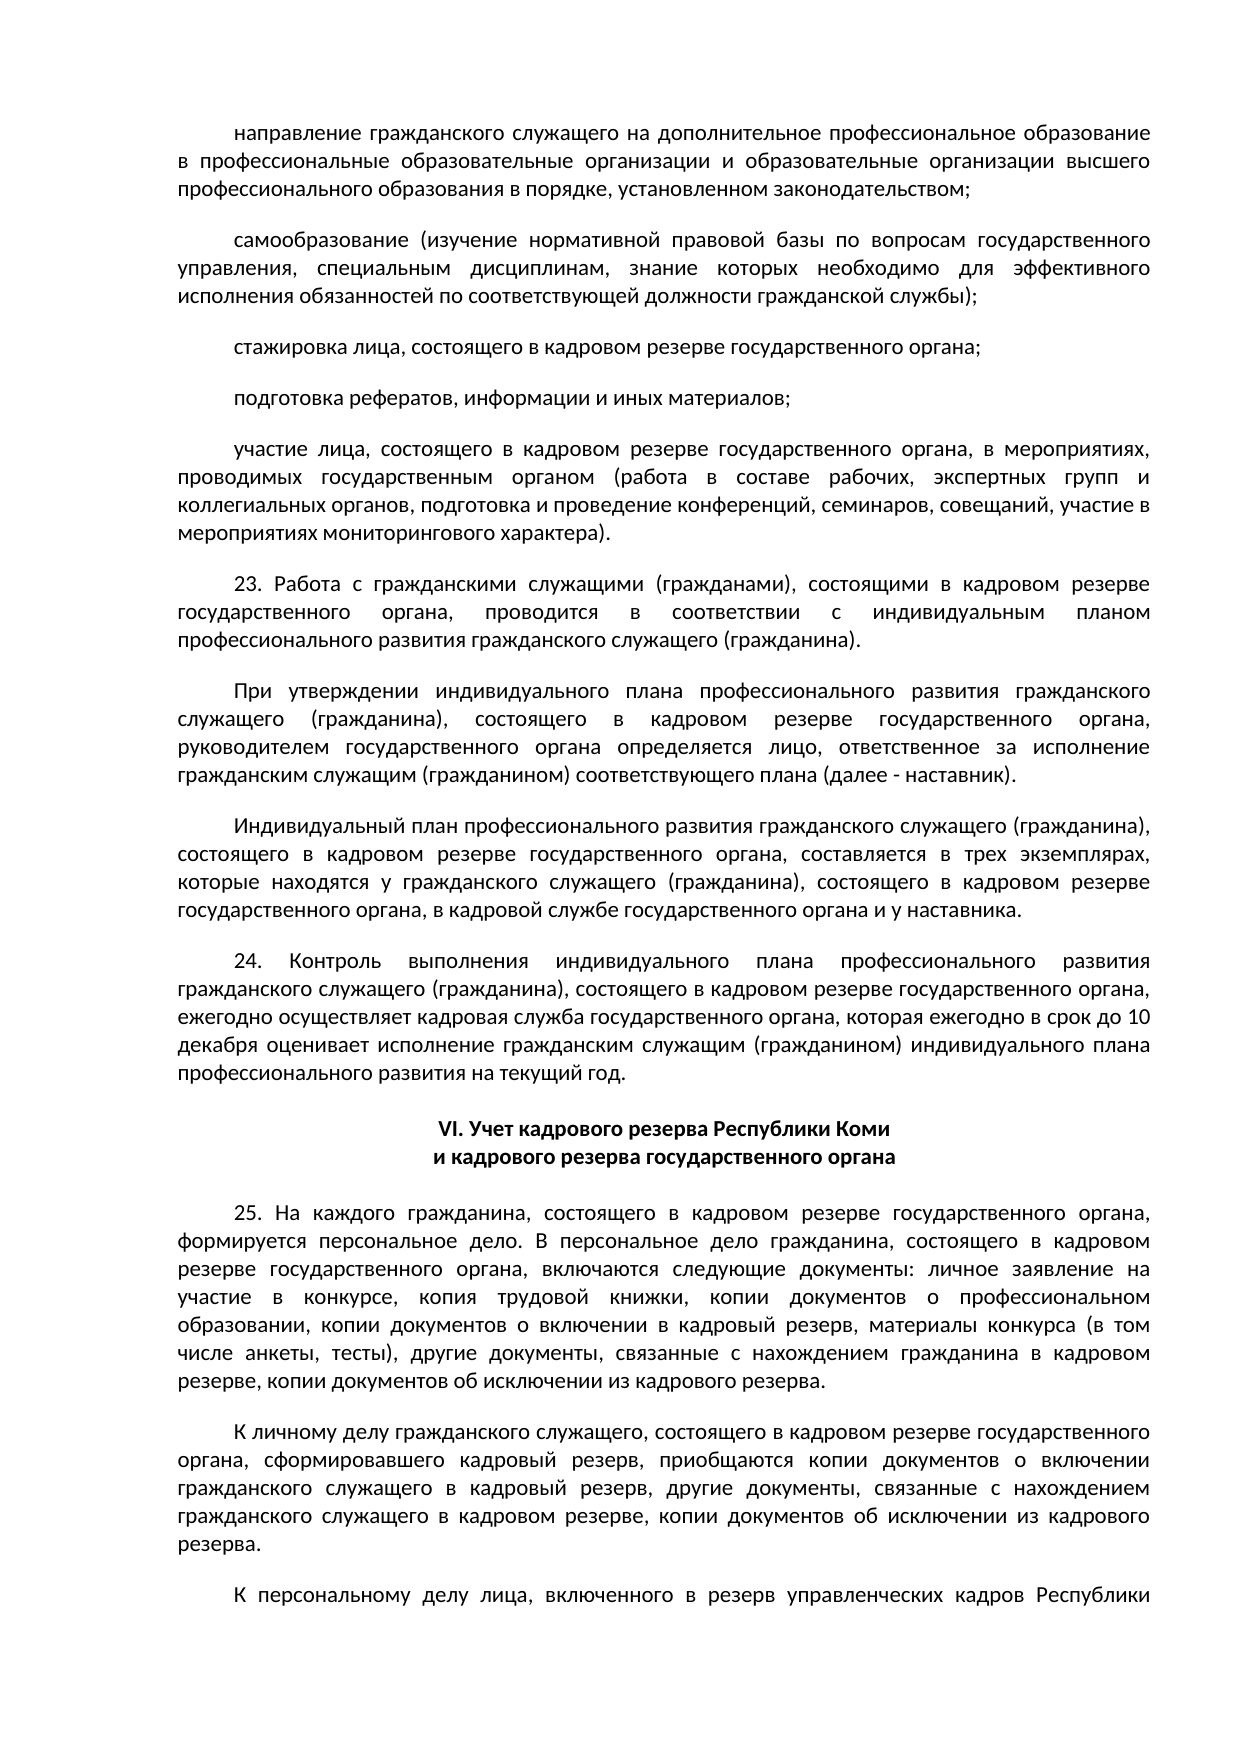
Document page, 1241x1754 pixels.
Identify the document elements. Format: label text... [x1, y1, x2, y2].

text подготовка рефератов, информации и иных материалов; [177, 383, 1152, 411]
text К личному делу гражданского служащего, состоящего в кадровом резерве государственного органа, сформировавшего кадровый резерв, приобщаются копии документов о включении гражданского служащего в кадровый резерв, другие документы, связанные с нахождением гражданского служащего в кадровом резерве, копии документов об исключении из кадрового резерва. [177, 1417, 1152, 1557]
text 23. Работа с гражданскими служащими (гражданами), состоящими в кадровом резерве государственного органа, проводится в соответствии с индивидуальным планом профессионального развития гражданского служащего (гражданина). [177, 569, 1152, 653]
text Индивидуальный план профессионального развития гражданского служащего (гражданина), состоящего в кадровом резерве государственного органа, составляется в трех экземплярах, которые находятся у гражданского служащего (гражданина), состоящего в кадровом резерве государственного органа, в кадровой службе государственного органа и у наставника. [177, 811, 1152, 923]
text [177, 1580, 1152, 1608]
text 25. На каждого гражданина, состоящего в кадровом резерве государственного органа, формируется персональное дело. В персональное дело гражданина, состоящего в кадровом резерве государственного органа, включаются следующие документы: личное заявление на участие в конкурсе, копия трудовой книжки, копии документов о профессиональном образовании, копии документов о включении в кадровый резерв, материалы конкурса (в том числе анкеты, тесты), другие документы, связанные с нахождением гражданина в кадровом резерве, копии документов об исключении из кадрового резерва. [177, 1198, 1152, 1394]
text направление гражданского служащего на дополнительное профессиональное образование в профессиональные образовательные организации и образовательные организации высшего профессионального образования в порядке, установленном законодательством; [177, 118, 1152, 202]
text стажировка лица, состоящего в кадровом резерве государственного органа; [177, 332, 1152, 360]
title VI. Учет кадрового резерва Республики Коми [177, 1114, 1152, 1142]
text самообразование (изучение нормативной правовой базы по вопросам государственного управления, специальным дисциплинам, знание которых необходимо для эффективного исполнения обязанностей по соответствующей должности гражданской службы); [177, 225, 1152, 309]
text участие лица, состоящего в кадровом резерве государственного органа, в мероприятиях, проводимых государственным органом (работа в составе рабочих, экспертных групп и коллегиальных органов, подготовка и проведение конференций, семинаров, совещаний, участие в мероприятиях мониторингового характера). [177, 434, 1152, 546]
text 24. Контроль выполнения индивидуального плана профессионального развития гражданского служащего (гражданина), состоящего в кадровом резерве государственного органа, ежегодно осуществляет кадровая служба государственного органа, которая ежегодно в срок до 10 декабря оценивает исполнение гражданским служащим (гражданином) индивидуального плана профессионального развития на текущий год. [177, 946, 1152, 1086]
title и кадрового резерва государственного органа [177, 1142, 1152, 1170]
text При утверждении индивидуального плана профессионального развития гражданского служащего (гражданина), состоящего в кадровом резерве государственного органа, руководителем государственного органа определяется лицо, ответственное за исполнение гражданским служащим (гражданином) соответствующего плана (далее - наставник). [177, 676, 1152, 788]
